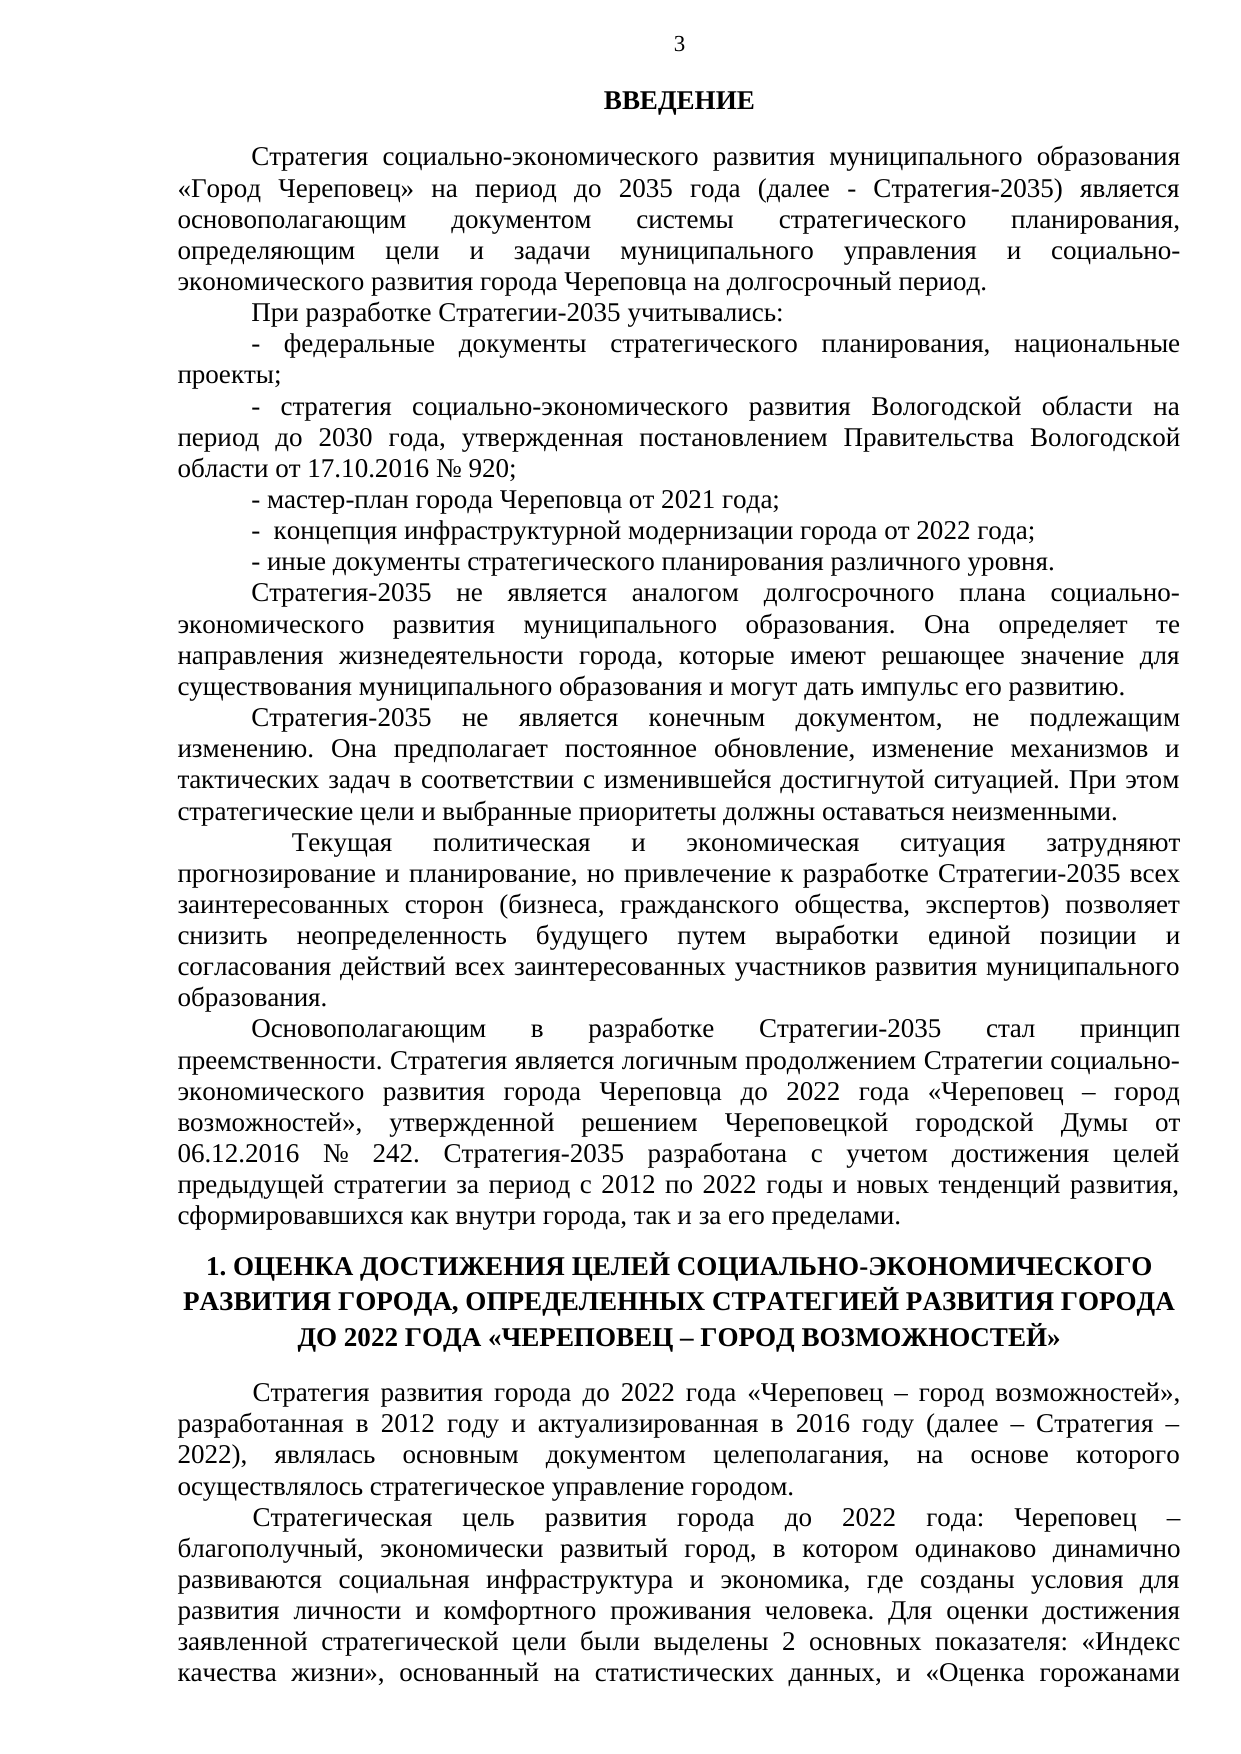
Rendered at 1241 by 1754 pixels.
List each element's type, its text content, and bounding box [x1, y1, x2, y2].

text - стратегия социально-экономического развития Вологодской области на период до 2030 года, утвержденная постановлением Правительства Вологодской области от 17.10.2016 № 920; [177, 390, 1181, 483]
text - концепция инфраструктурной модернизации города от 2022 года; [177, 514, 1181, 545]
text - иные документы стратегического планирования различного уровня. [177, 545, 1181, 577]
text Текущая политическая и экономическая ситуация затрудняют прогнозирование и планирование, но привлечение к разработке Стратегии-2035 всех заинтересованных сторон (бизнеса, гражданского общества, экспертов) позволяет снизить неопределенность будущего путем выработки единой позиции и согласования действий всех заинтересованных участников развития муниципального образования. [177, 826, 1181, 1013]
text Основополагающим в разработке Стратегии-2035 стал принцип преемственности. Стратегия является логичным продолжением Стратегии социально-экономического развития города Череповца до 2022 года «Череповец – город возможностей», утвержденной решением Череповецкой городской Думы от 06.12.2016 № 242. Стратегия-2035 разработана с учетом достижения целей предыдущей стратегии за период с 2012 по 2022 годы и новых тенденций развития, сформировавшихся как внутри города, так и за его пределами. [177, 1013, 1181, 1231]
text Стратегия социально-экономического развития муниципального образования «Город Череповец» на период до 2035 года (далее - Стратегия-2035) является основополагающим документом системы стратегического планирования, определяющим цели и задачи муниципального управления и социально-экономического развития города Череповца на долгосрочный период. [177, 141, 1181, 296]
list Стратегия развития города до 2022 года «Череповец – город возможностей», разработанная в 2012 году и актуализированная в 2016 году (далее – Стратегия – 2022), являлась основным документом целеполагания, на основе которого осуществлялось стратегическое управление городом. [177, 1376, 1181, 1501]
text - федеральные документы стратегического планирования, национальные проекты; [177, 327, 1181, 390]
text При разработке Стратегии-2035 учитывались: [177, 296, 1181, 327]
text Стратегия-2035 не является аналогом долгосрочного плана социально-экономического развития муниципального образования. Она определяет те направления жизнедеятельности города, которые имеют решающее значение для существования муниципального образования и могут дать импульс его развитию. [177, 577, 1181, 701]
text - мастер-план города Череповца от 2021 года; [177, 483, 1181, 514]
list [177, 1501, 1181, 1688]
text Стратегия-2035 не является конечным документом, не подлежащим изменению. Она предполагает постоянное обновление, изменение механизмов и тактических задач в соответствии с изменившейся достигнутой ситуацией. При этом стратегические цели и выбранные приоритеты должны оставаться неизменными. [177, 701, 1181, 826]
text ВВЕДЕНИЕ [177, 84, 1181, 115]
text 1. ОЦЕНКА ДОСТИЖЕНИЯ ЦЕЛЕЙ СОЦИАЛЬНО-ЭКОНОМИЧЕСКОГО РАЗВИТИЯ ГОРОДА, ОПРЕДЕЛЕННЫХ СТРАТЕГИЕЙ РАЗВИТИЯ ГОРОДА ДО 2022 ГОДА «ЧЕРЕПОВЕЦ – ГОРОД ВОЗМОЖНОСТЕЙ» [177, 1250, 1181, 1352]
